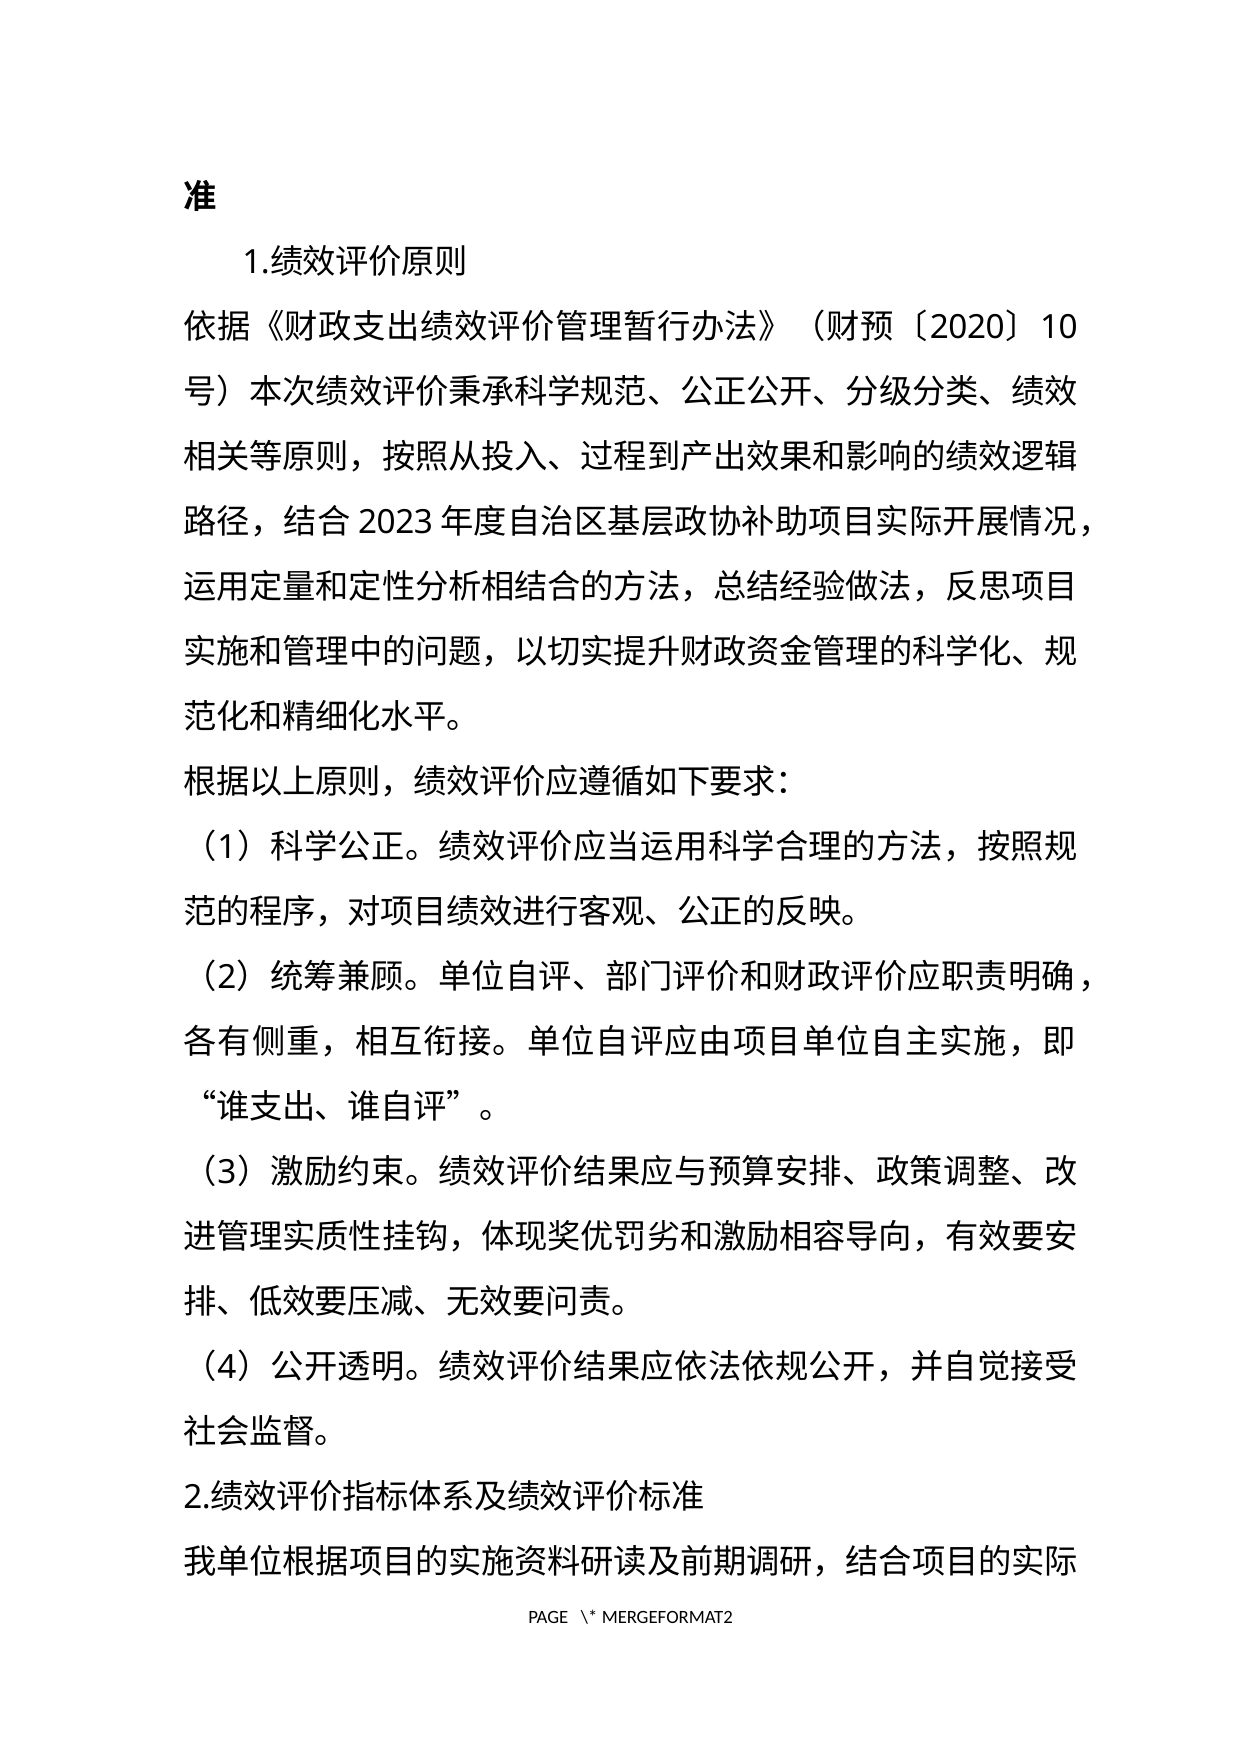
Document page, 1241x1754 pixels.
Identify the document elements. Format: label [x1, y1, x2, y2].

text [183, 227, 1078, 1592]
text [183, 162, 1078, 227]
